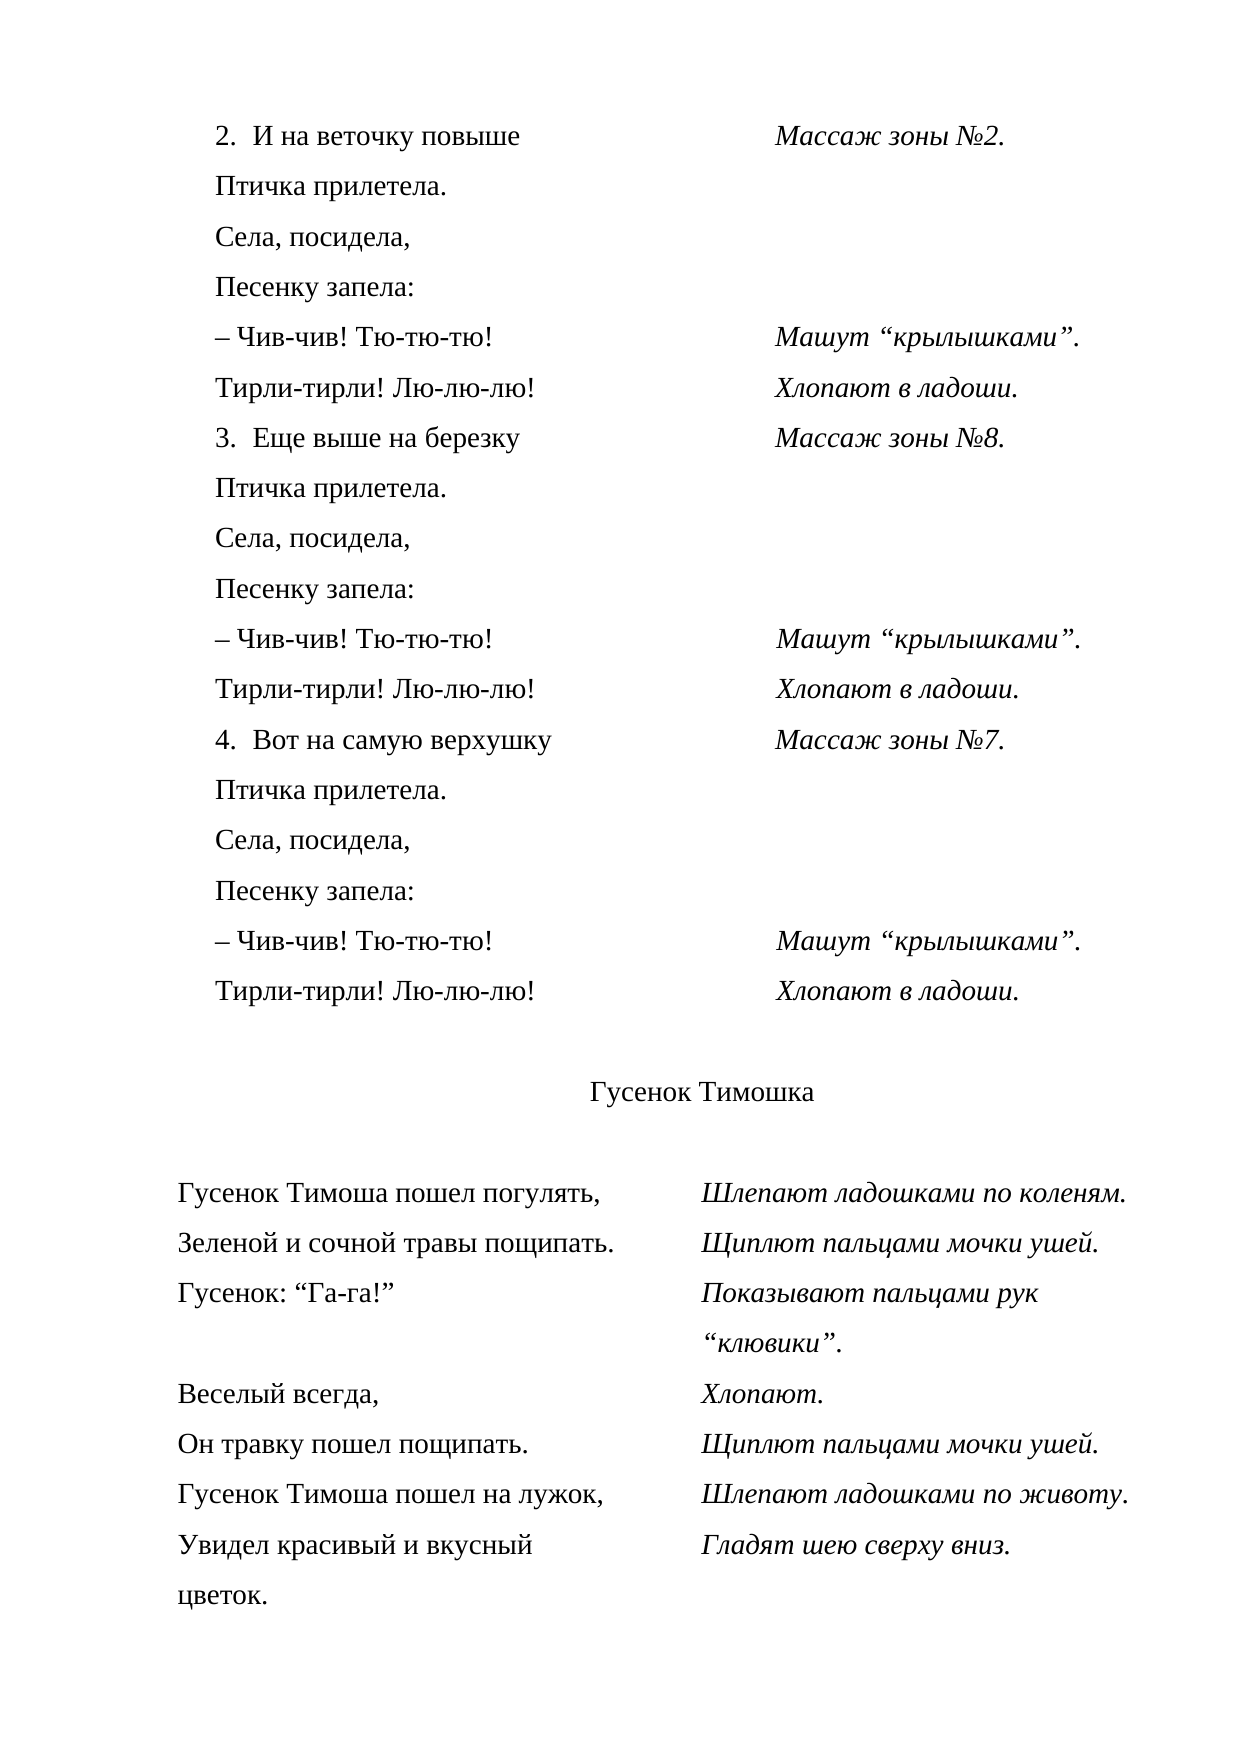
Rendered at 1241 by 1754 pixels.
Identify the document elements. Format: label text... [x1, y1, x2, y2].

list Хлопают в ладоши. [776, 672, 1152, 705]
text Хлопают в ладоши. [701, 370, 1152, 403]
list Хлопают в ладоши. [776, 973, 1152, 1007]
text Массаж зоны №8. [701, 420, 1152, 453]
list Увидел красивый и вкусный цветок. [177, 1527, 627, 1611]
list Шлепают ладошками по коленям. [701, 1175, 1152, 1208]
text Села, посидела, [215, 521, 627, 554]
list Гусенок Тимоша пошел на лужок, [177, 1477, 627, 1510]
list Гусенок Тимошка [252, 1074, 1152, 1108]
text Тирли-тирли! Лю-лю-лю! [215, 672, 627, 705]
text Тирли-тирли! Лю-лю-лю! [215, 973, 627, 1007]
list Зеленой и сочной травы пощипать. [177, 1225, 627, 1258]
text – Чив-чив! Тю-тю-тю! [215, 923, 627, 957]
text Тирли-тирли! Лю-лю-лю! [215, 370, 627, 403]
text Птичка прилетела. [215, 470, 627, 504]
text Песенку запела: [215, 873, 627, 906]
list Вот на самую верхушку [215, 722, 627, 755]
text – Чив-чив! Тю-тю-тю! [215, 319, 627, 353]
list Гусенок: “Га-га!” [177, 1275, 627, 1309]
list Еще выше на березку [215, 420, 627, 453]
text Машут “крылышками”. [701, 319, 1152, 353]
text Села, посидела, [215, 822, 627, 856]
text Села, посидела, [215, 219, 627, 252]
text Массаж зоны №7. [701, 722, 1152, 755]
list Гусенок Тимоша пошел погулять, [177, 1175, 627, 1208]
list Машут “крылышками”. [776, 923, 1152, 957]
list Щиплют пальцами мочки ушей. [701, 1426, 1152, 1460]
list Машут “крылышками”. [776, 621, 1152, 655]
list Показывают пальцами рук “клювики”. [701, 1275, 1152, 1359]
list Веселый всегда, [177, 1376, 627, 1409]
text Песенку запела: [215, 269, 627, 303]
text – Чив-чив! Тю-тю-тю! [215, 621, 627, 655]
list Хлопают. [701, 1376, 1152, 1409]
list Шлепают ладошками по животу. [701, 1477, 1152, 1510]
list Гладят шею сверху вниз. [701, 1527, 1152, 1560]
list Он травку пошел пощипать. [177, 1426, 627, 1460]
text Массаж зоны №2. [701, 118, 1152, 152]
list Щиплют пальцами мочки ушей. [701, 1225, 1152, 1258]
text Птичка прилетела. [215, 772, 627, 806]
list И на веточку повыше [215, 118, 627, 152]
text Птичка прилетела. [215, 168, 627, 202]
text Песенку запела: [215, 571, 627, 604]
